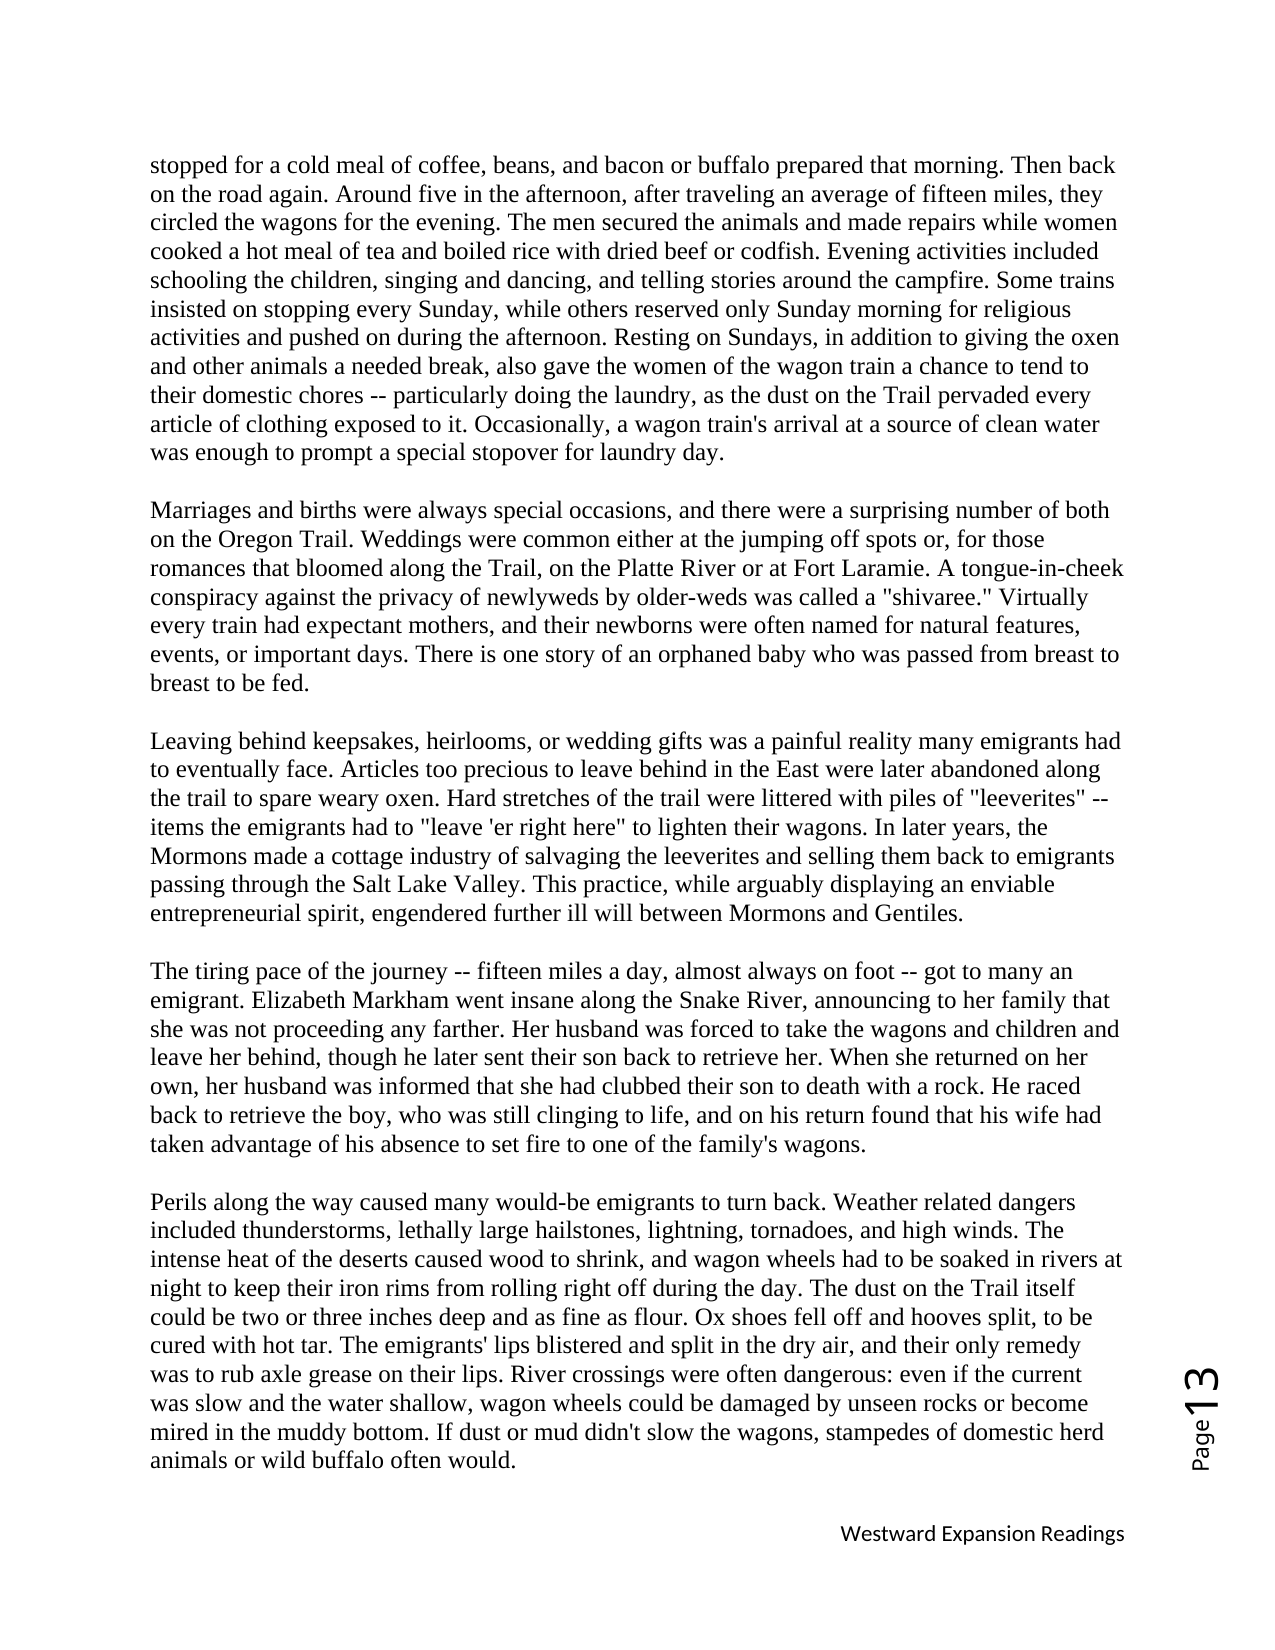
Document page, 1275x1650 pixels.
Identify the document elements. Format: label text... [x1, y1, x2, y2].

text Leaving behind keepsakes, heirlooms, or wedding gifts was a painful reality many emigrants had to eventually face. Articles too precious to leave behind in the East were later abandoned along the trail to spare weary oxen. Hard stretches of the trail were littered with piles of "leeverites" -- items the emigrants had to "leave 'er right here" to lighten their wagons. In later years, the Mormons made a cottage industry of salvaging the leeverites and selling them back to emigrants passing through the Salt Lake Valley. This practice, while arguably displaying an enviable entrepreneurial spirit, engendered further ill will between Mormons and Gentiles. [150, 726, 1125, 927]
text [150, 150, 1125, 466]
text Marriages and births were always special occasions, and there were a surprising number of both on the Oregon Trail. Weddings were common either at the jumping off spots or, for those romances that bloomed along the Trail, on the Platte River or at Fort Laramie. A tongue-in-cheek conspiracy against the privacy of newlyweds by older-weds was called a "shivaree." Virtually every train had expectant mothers, and their newborns were often named for natural features, events, or important days. There is one story of an orphaned baby who was passed from breast to breast to be fed. [150, 495, 1125, 697]
text The tiring pace of the journey -- fifteen miles a day, almost always on foot -- got to many an emigrant. Elizabeth Markham went insane along the Snake River, announcing to her family that she was not proceeding any farther. Her husband was forced to take the wagons and children and leave her behind, though he later sent their son back to retrieve her. When she returned on her own, her husband was informed that she had clubbed their son to death with a rock. He raced back to retrieve the boy, who was still clinging to life, and on his return found that his wife had taken advantage of his absence to set fire to one of the family's wagons. [150, 956, 1125, 1157]
text Perils along the way caused many would-be emigrants to turn back. Weather related dangers included thunderstorms, lethally large hailstones, lightning, tornadoes, and high winds. The intense heat of the deserts caused wood to shrink, and wagon wheels had to be soaked in rivers at night to keep their iron rims from rolling right off during the day. The dust on the Trail itself could be two or three inches deep and as fine as flour. Ox shoes fell off and hooves split, to be cured with hot tar. The emigrants' lips blistered and split in the dry air, and their only remedy was to rub axle grease on their lips. River crossings were often dangerous: even if the current was slow and the water shallow, wagon wheels could be damaged by unseen rocks or become mired in the muddy bottom. If dust or mud didn't slow the wagons, stampedes of domestic herd animals or wild buffalo often would. [150, 1187, 1125, 1474]
